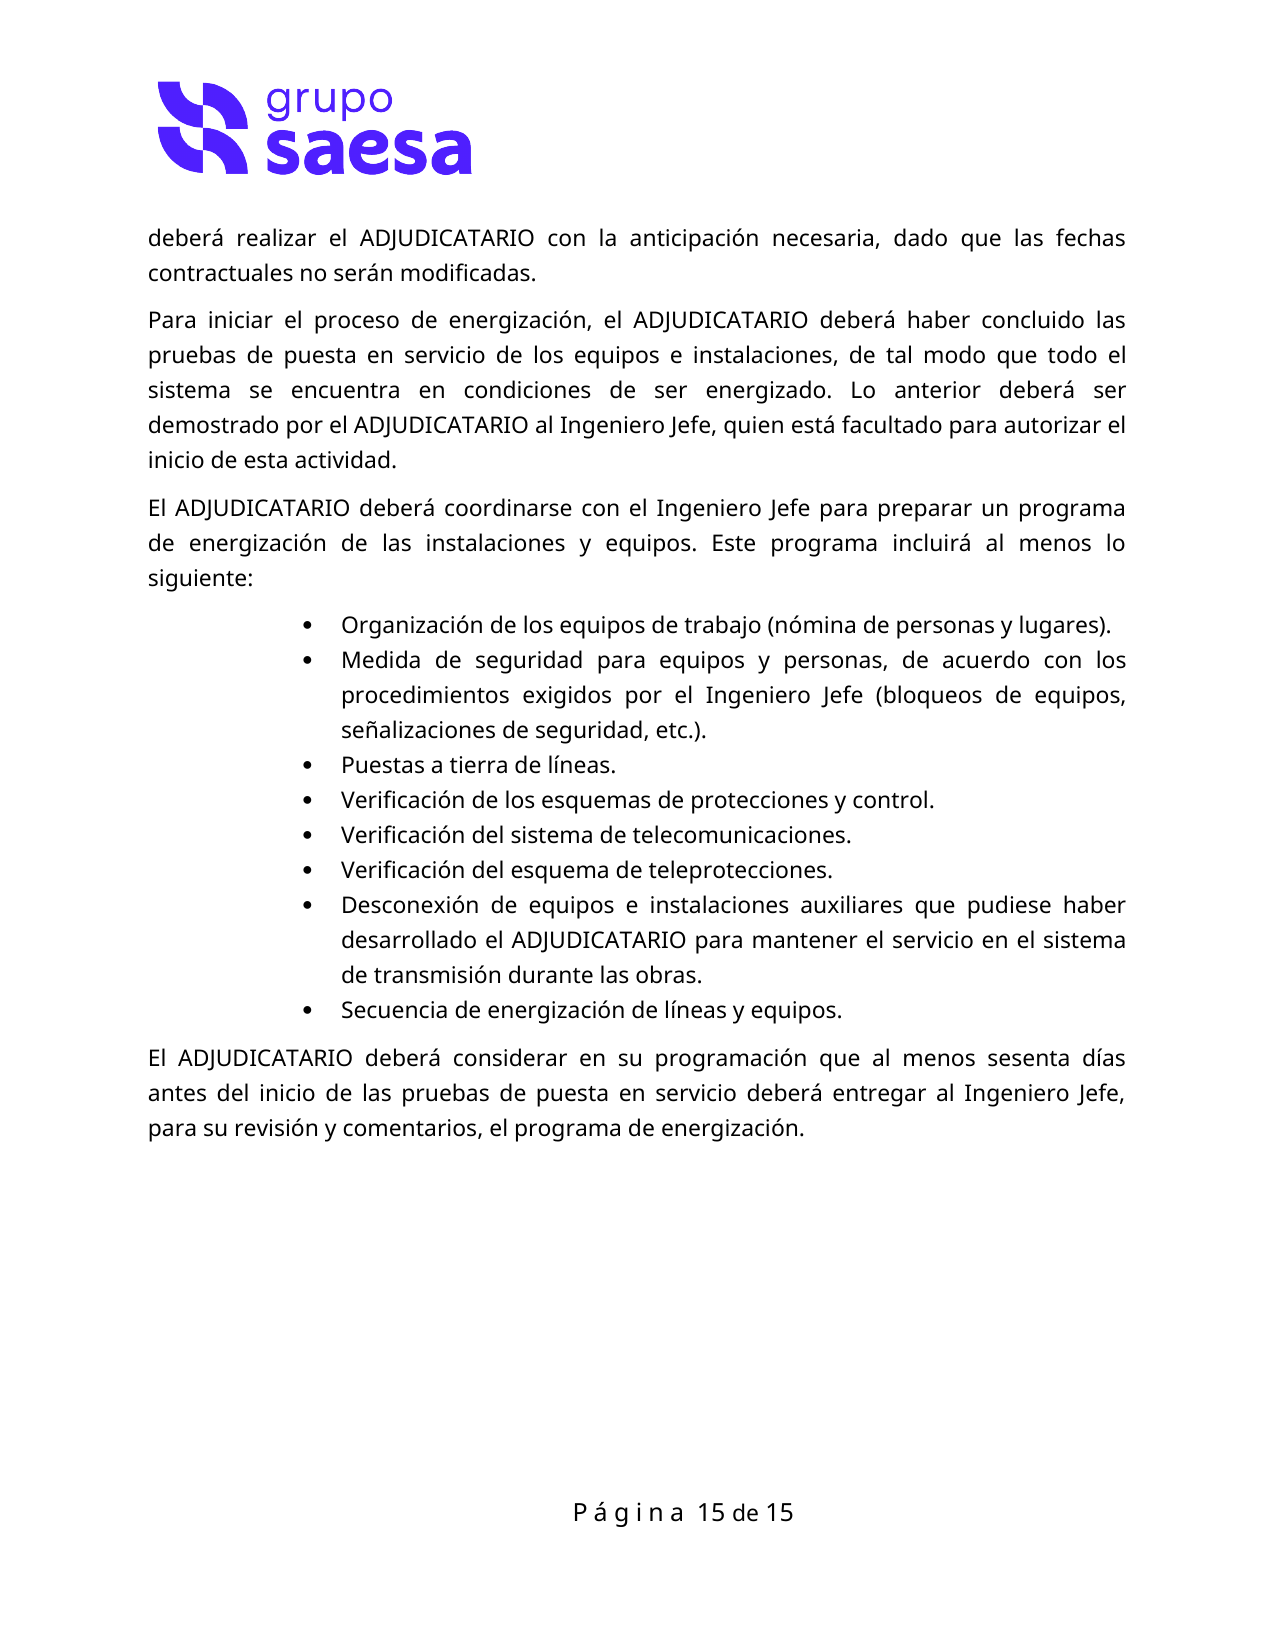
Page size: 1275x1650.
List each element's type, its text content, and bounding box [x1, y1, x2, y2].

text El ADJUDICATARIO deberá considerar en su programación que al menos sesenta días antes del inicio de las pruebas de puesta en servicio deberá entregar al Ingeniero Jefe, para su revisión y comentarios, el programa de energización. [148, 1041, 1127, 1143]
text El ADJUDICATARIO deberá coordinarse con el Ingeniero Jefe para preparar un programa de energización de las instalaciones y equipos. Este programa incluirá al menos lo siguiente: [148, 491, 1127, 593]
list Organización de los equipos de trabajo (nómina de personas y lugares). [303, 609, 1127, 640]
list Verificación del sistema de telecomunicaciones. [303, 819, 1127, 850]
text Para iniciar el proceso de energización, el ADJUDICATARIO deberá haber concluido las pruebas de puesta en servicio de los equipos e instalaciones, de tal modo que todo el sistema se encuentra en condiciones de ser energizado. Lo anterior deberá ser demostrado por el ADJUDICATARIO al Ingeniero Jefe, quien está facultado para autorizar el inicio de esta actividad. [148, 304, 1127, 475]
list Verificación del esquema de teleprotecciones. [303, 854, 1127, 885]
list Desconexión de equipos e instalaciones auxiliares que pudiese haber desarrollado el ADJUDICATARIO para mantener el servicio en el sistema de transmisión durante las obras. [303, 889, 1127, 990]
picture [147, 73, 481, 178]
list Puestas a tierra de líneas. [303, 749, 1127, 780]
list Secuencia de energización de líneas y equipos. [303, 994, 1127, 1025]
list Verificación de los esquemas de protecciones y control. [303, 784, 1127, 815]
list Medida de seguridad para equipos y personas, de acuerdo con los procedimientos exigidos por el Ingeniero Jefe (bloqueos de equipos, señalizaciones de seguridad, etc.). [303, 644, 1127, 745]
